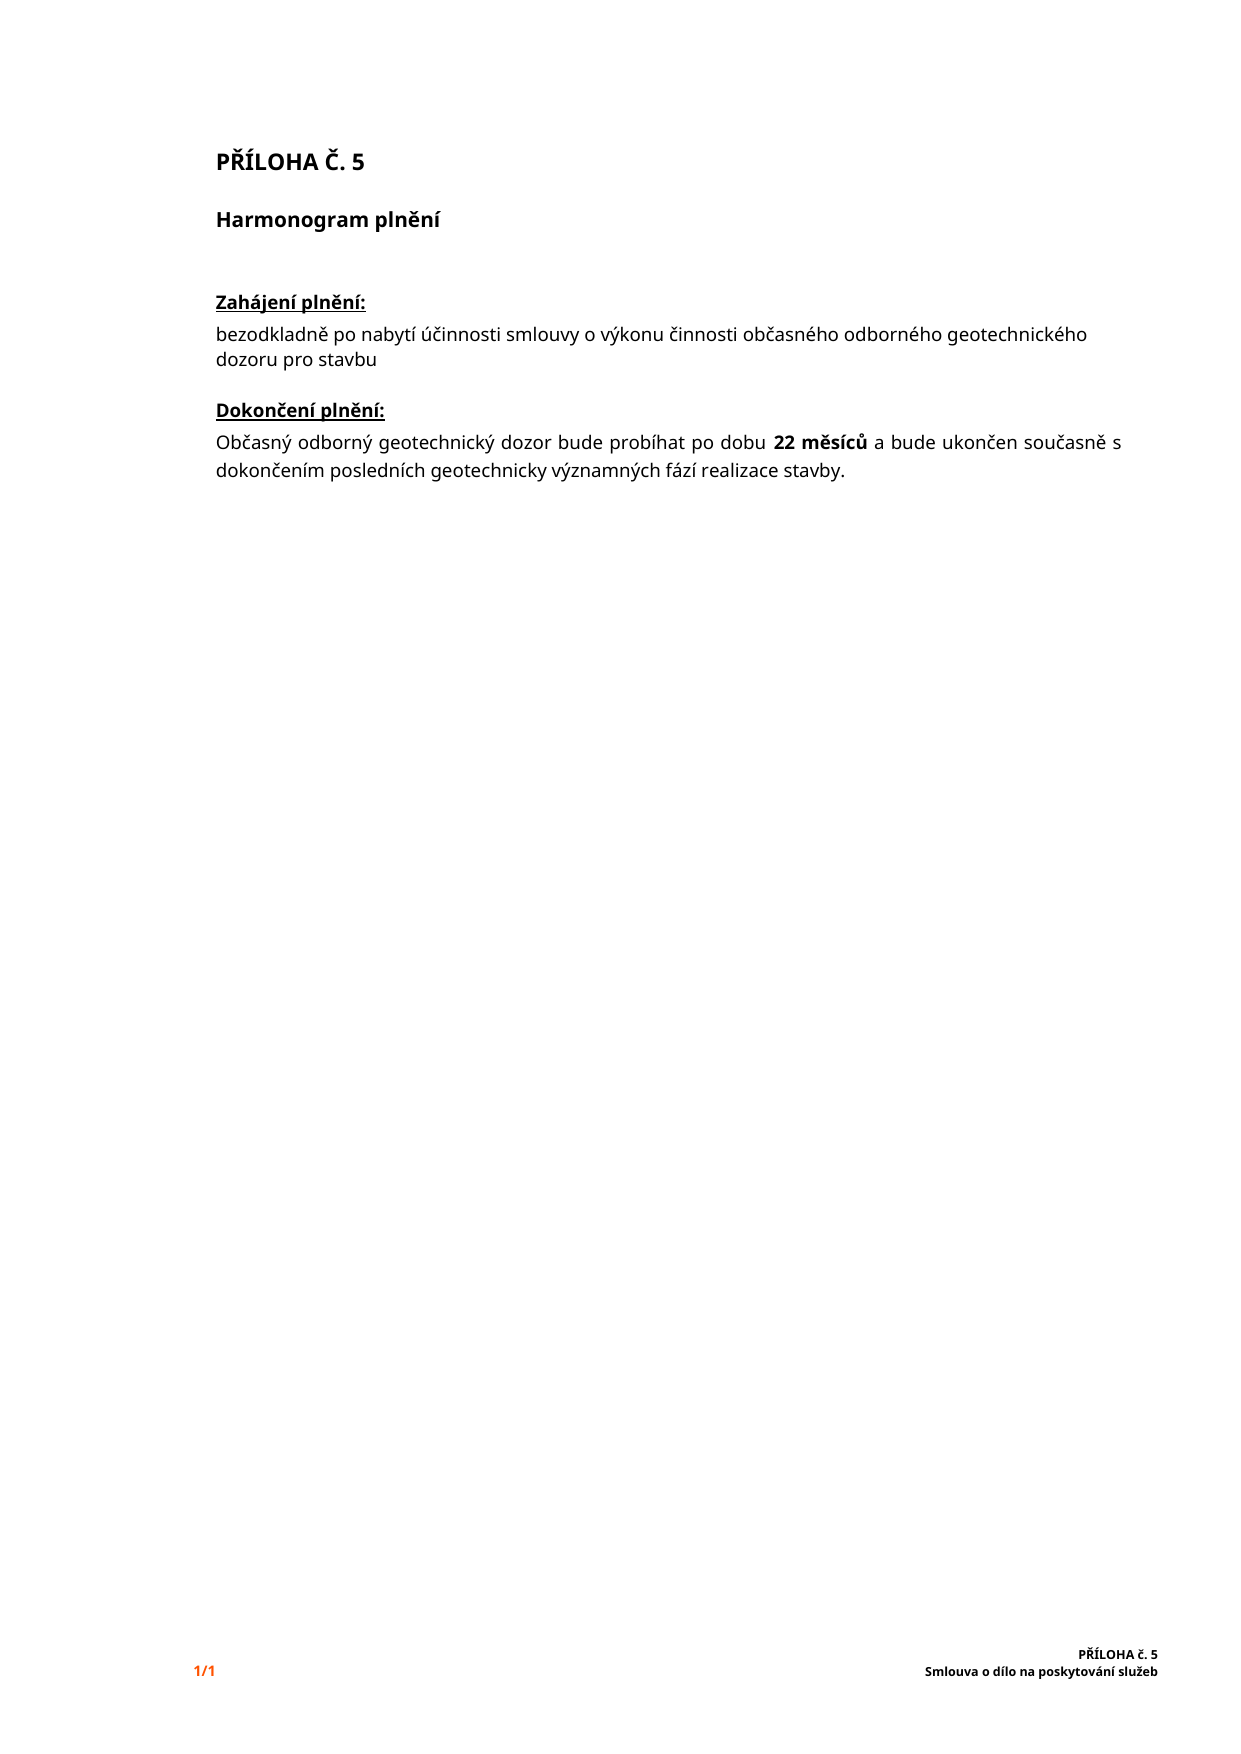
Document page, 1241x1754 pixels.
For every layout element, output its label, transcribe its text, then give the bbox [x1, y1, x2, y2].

text bezodkladně po nabytí účinnosti smlouvy o výkonu činnosti občasného odborného geotechnického dozoru pro stavbu [216, 321, 1122, 372]
text Občasný odborný geotechnický dozor bude probíhat po dobu 22 měsíců a bude ukončen současně s dokončením posledních geotechnicky významných fází realizace stavby. [216, 429, 1122, 483]
text Příloha č. 5 [216, 146, 1122, 177]
text Harmonogram plnění [216, 205, 1122, 233]
text Dokončení plnění: [216, 398, 1122, 423]
text Zahájení plnění: [216, 289, 1122, 315]
